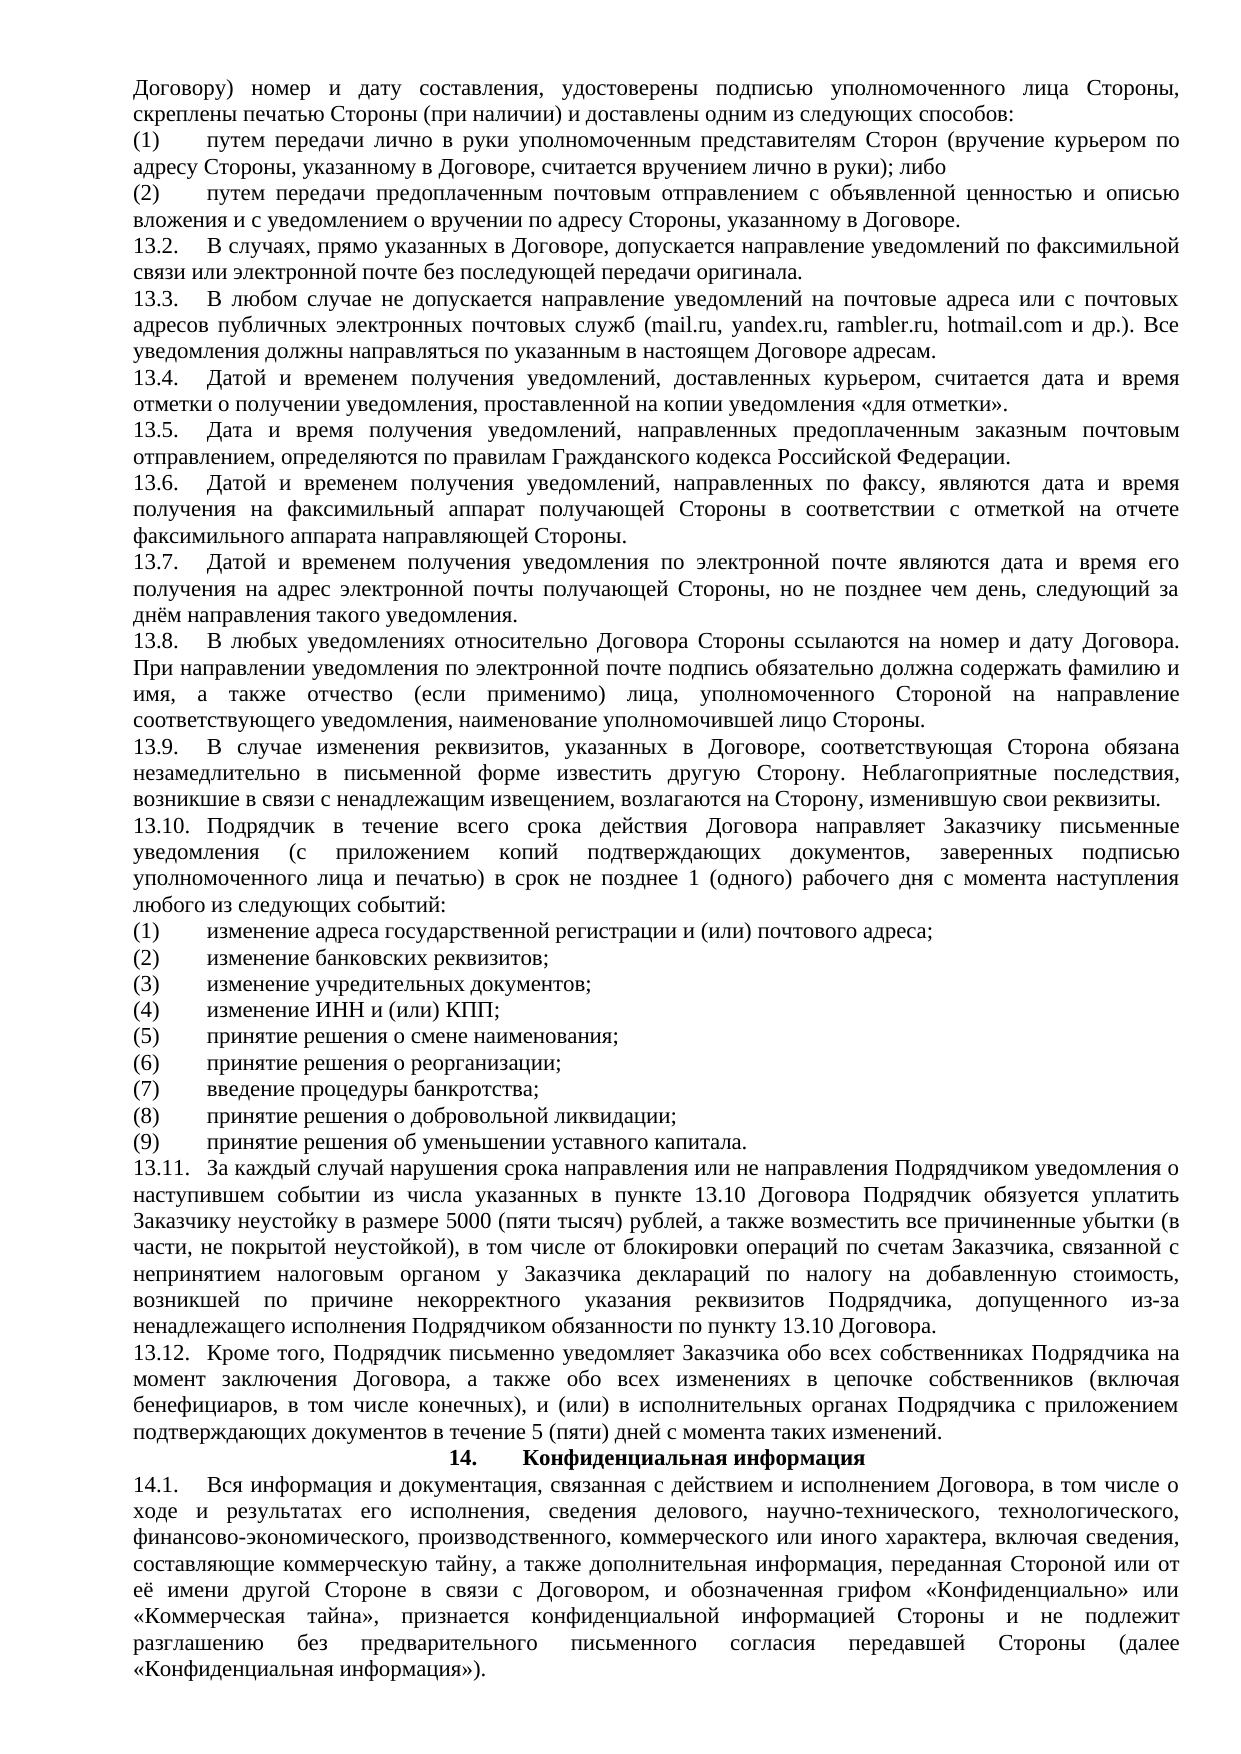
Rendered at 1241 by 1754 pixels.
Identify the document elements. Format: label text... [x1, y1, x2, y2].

text 13.11. За каждый случай нарушения срока направления или не направления Подрядчиком уведомления о наступившем событии из числа указанных в пункте 13.10 Договора Подрядчик обязуется уплатить Заказчику неустойку в размере 5000 (пяти тысяч) рублей, а также возместить все причиненные убытки (в части, не покрытой неустойкой), в том числе от блокировки операций по счетам Заказчика, связанной с непринятием налоговым органом у Заказчика деклараций по налогу на добавленную стоимость, возникшей по причине некорректного указания реквизитов Подрядчика, допущенного из-за ненадлежащего исполнения Подрядчиком обязанности по пункту 13.10 Договора. [133, 1154, 1181, 1339]
text 13.10. Подрядчик в течение всего срока действия Договора направляет Заказчику письменные уведомления (с приложением копий подтверждающих документов, заверенных подписью уполномоченного лица и печатью) в срок не позднее 1 (одного) рабочего дня с момента наступления любого из следующих событий: [133, 812, 1181, 917]
text 13.3. В любом случае не допускается направление уведомлений на почтовые адреса или с почтовых адресов публичных электронных почтовых служб (mail.ru, yandex.ru, rambler.ru, hotmail.com и др.). Все уведомления должны направляться по указанным в настоящем Договоре адресам. [133, 285, 1181, 364]
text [133, 74, 1181, 127]
text (2) путем передачи предоплаченным почтовым отправлением с объявленной ценностью и описью вложения и с уведомлением о вручении по адресу Стороны, указанному в Договоре. [133, 179, 1181, 232]
text 14. Конфиденциальная информация [133, 1444, 1181, 1471]
text (1) изменение адреса государственной регистрации и (или) почтового адреса; [133, 917, 1181, 943]
text 13.8. В любых уведомлениях относительно Договора Стороны ссылаются на номер и дату Договора. При направлении уведомления по электронной почте подпись обязательно должна содержать фамилию и имя, а также отчество (если применимо) лица, уполномоченного Стороной на направление соответствующего уведомления, наименование уполномочившей лицо Стороны. [133, 627, 1181, 733]
text 13.5. Дата и время получения уведомлений, направленных предоплаченным заказным почтовым отправлением, определяются по правилам Гражданского кодекса Российской Федерации. [133, 416, 1181, 469]
text 13.6. Датой и временем получения уведомлений, направленных по факсу, являются дата и время получения на факсимильный аппарат получающей Стороны в соответствии с отметкой на отчете факсимильного аппарата направляющей Стороны. [133, 469, 1181, 548]
list 14.1. Вся информация и документация, связанная с действием и исполнением Договора, в том числе о ходе и результатах его исполнения, сведения делового, научно-технического, технологического, финансово-экономического, производственного, коммерческого или иного характера, включая сведения, составляющие коммерческую тайну, а также дополнительная информация, переданная Стороной или от её имени другой Стороне в связи с Договором, и обозначенная грифом «Конфиденциально» или «Коммерческая тайна», признается конфиденциальной информацией Стороны и не подлежит разглашению без предварительного письменного согласия передавшей Стороны (далее «Конфиденциальная информация»). [133, 1471, 1181, 1681]
text (9) принятие решения об уменьшении уставного капитала. [133, 1128, 1181, 1154]
text (6) принятие решения о реорганизации; [133, 1049, 1181, 1075]
text 13.2. В случаях, прямо указанных в Договоре, допускается направление уведомлений по факсимильной связи или электронной почте без последующей передачи оригинала. [133, 232, 1181, 285]
text (2) изменение банковских реквизитов; [133, 943, 1181, 970]
text (3) изменение учредительных документов; [133, 970, 1181, 996]
text 13.12. Кроме того, Подрядчик письменно уведомляет Заказчика обо всех собственниках Подрядчика на момент заключения Договора, а также обо всех изменениях в цепочке собственников (включая бенефициаров, в том числе конечных), и (или) в исполнительных органах Подрядчика с приложением подтверждающих документов в течение 5 (пяти) дней с момента таких изменений. [133, 1339, 1181, 1444]
text 13.9. В случае изменения реквизитов, указанных в Договоре, соответствующая Сторона обязана незамедлительно в письменной форме известить другую Сторону. Неблагоприятные последствия, возникшие в связи с ненадлежащим извещением, возлагаются на Сторону, изменившую свои реквизиты. [133, 733, 1181, 812]
text (7) введение процедуры банкротства; [133, 1075, 1181, 1102]
text 13.7. Датой и временем получения уведомления по электронной почте являются дата и время его получения на адрес электронной почты получающей Стороны, но не позднее чем день, следующий за днём направления такого уведомления. [133, 548, 1181, 627]
text (4) изменение ИНН и (или) КПП; [133, 996, 1181, 1023]
text (8) принятие решения о добровольной ликвидации; [133, 1102, 1181, 1128]
text (5) принятие решения о смене наименования; [133, 1023, 1181, 1049]
text (1) путем передачи лично в руки уполномоченным представителям Сторон (вручение курьером по адресу Стороны, указанному в Договоре, считается вручением лично в руки); либо [133, 127, 1181, 179]
text 13.4. Датой и временем получения уведомлений, доставленных курьером, считается дата и время отметки о получении уведомления, проставленной на копии уведомления «для отметки». [133, 364, 1181, 416]
